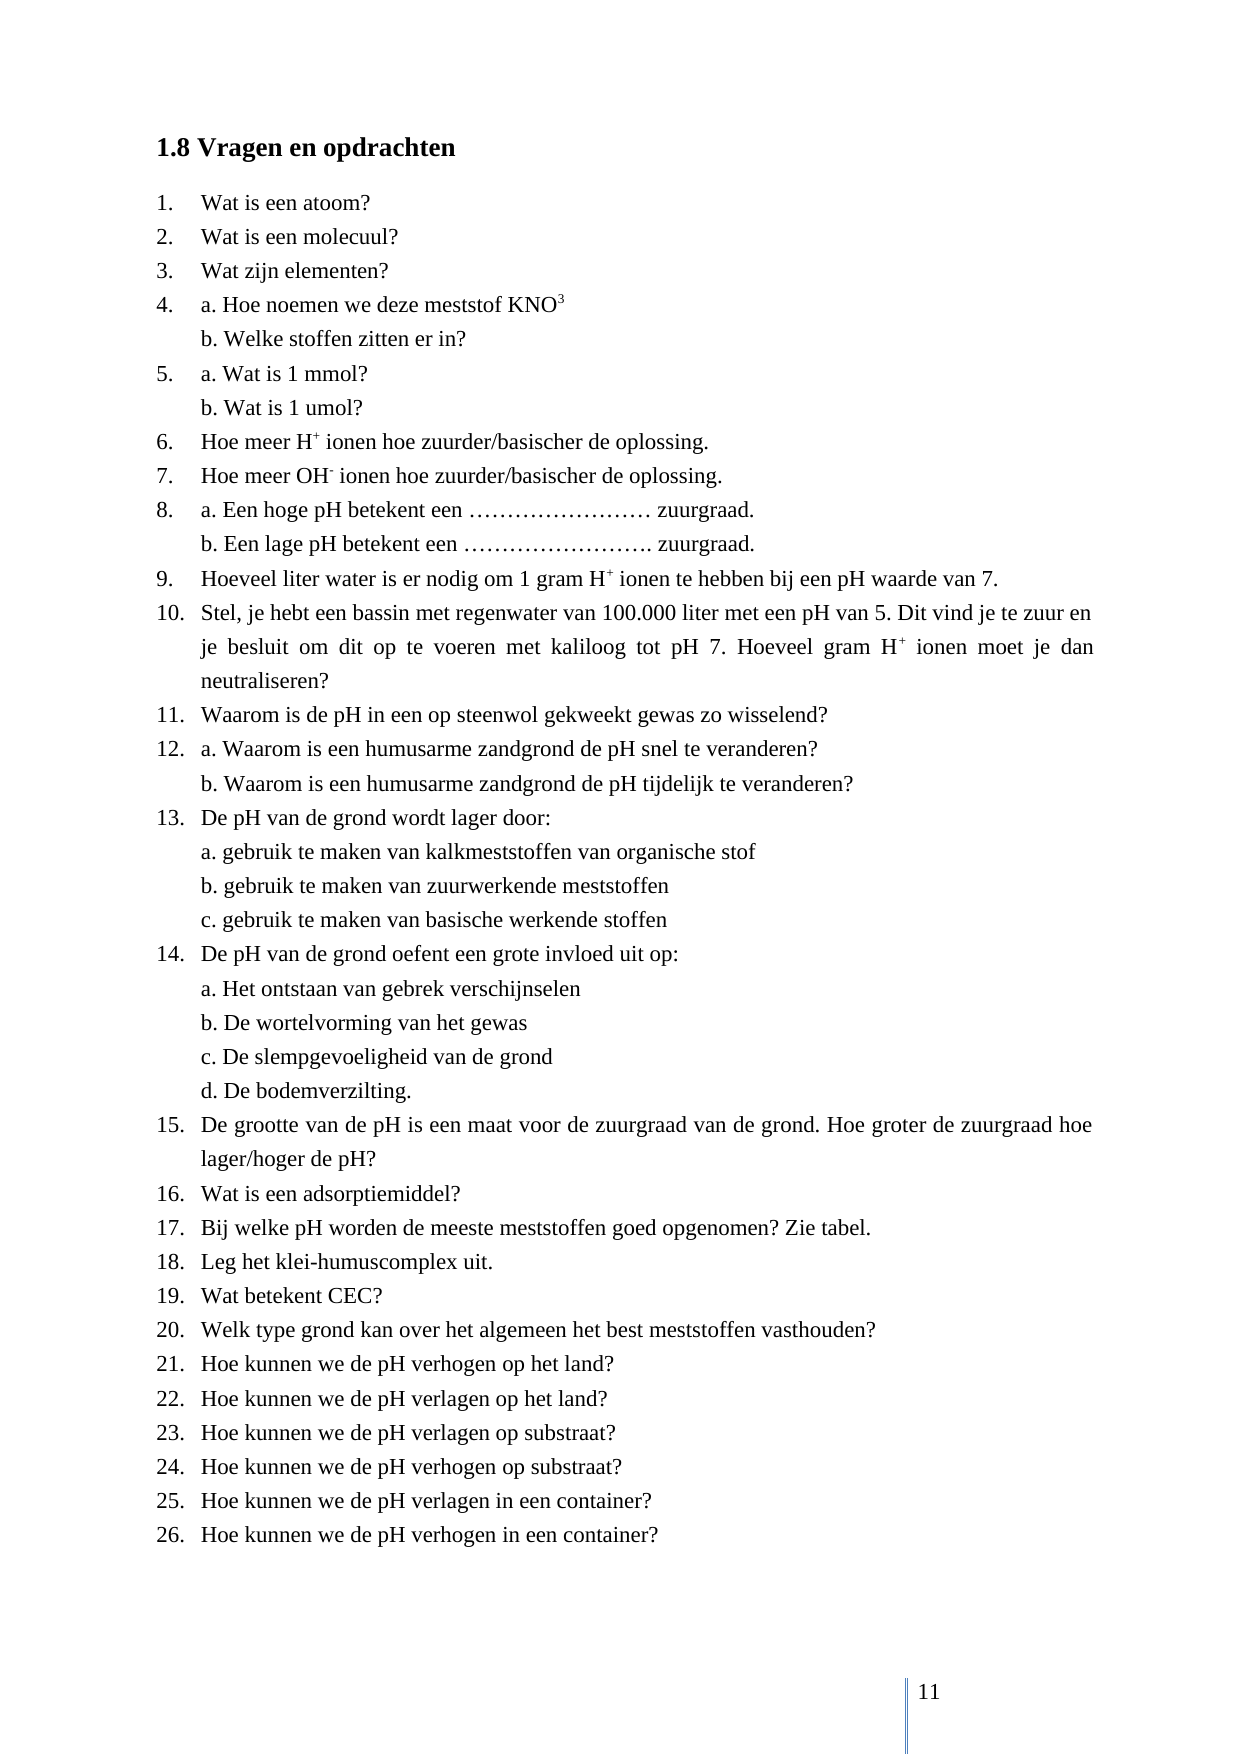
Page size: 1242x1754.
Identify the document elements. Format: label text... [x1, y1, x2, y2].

list Hoe kunnen we de pH verhogen op het land? [156, 1350, 1094, 1377]
list a. Hoe noemen we deze meststof KNO3 [156, 291, 1094, 318]
list Hoe kunnen we de pH verhogen op substraat? [156, 1453, 1094, 1479]
list b. De wortelvorming van het gewas [201, 1009, 1094, 1035]
list Wat is een molecuul? [156, 223, 1094, 249]
list Waarom is de pH in een op steenwol gekweekt gewas zo wisselend? [156, 701, 1094, 728]
list Hoe meer OH- ionen hoe zuurder/basischer de oplossing. [156, 462, 1094, 488]
list Wat is een adsorptiemiddel? [156, 1179, 1094, 1206]
list Hoe kunnen we de pH verlagen op substraat? [156, 1419, 1094, 1445]
list b. gebruik te maken van zuurwerkende meststoffen [201, 872, 1094, 898]
list Leg het klei-humuscomplex uit. [156, 1248, 1094, 1274]
list Hoe kunnen we de pH verlagen in een container? [156, 1487, 1094, 1513]
list c. De slempgevoeligheid van de grond [201, 1043, 1094, 1069]
list a. Wat is 1 mmol? [156, 359, 1094, 386]
list Wat betekent CEC? [156, 1282, 1094, 1308]
subtitle 1.8 Vragen en opdrachten [156, 131, 1094, 162]
list a. gebruik te maken van kalkmeststoffen van organische stof [201, 838, 1094, 864]
list Hoe kunnen we de pH verlagen op het land? [156, 1384, 1094, 1411]
list a. Een hoge pH betekent een …………………… zuurgraad. [156, 496, 1094, 523]
list b. Waarom is een humusarme zandgrond de pH tijdelijk te veranderen? [201, 769, 1094, 796]
list Bij welke pH worden de meeste meststoffen goed opgenomen? Zie tabel. [156, 1214, 1094, 1240]
list Wat zijn elementen? [156, 257, 1094, 283]
list Stel, je hebt een bassin met regenwater van 100.000 liter met een pH van 5. Dit vind je te zuur en je besluit om dit op te voeren met kaliloog tot pH 7. Hoeveel gram H+ ionen moet je dan neutraliseren? [156, 599, 1094, 693]
list c. gebruik te maken van basische werkende stoffen [201, 906, 1094, 933]
list b. Welke stoffen zitten er in? [156, 325, 1094, 352]
list b. Wat is 1 umol? [156, 394, 1094, 420]
list a. Het ontstaan van gebrek verschijnselen [201, 974, 1094, 1001]
list b. Een lage pH betekent een ……………………. zuurgraad. [201, 530, 1094, 557]
list Hoeveel liter water is er nodig om 1 gram H+ ionen te hebben bij een pH waarde van 7. [156, 564, 1094, 591]
list Wat is een atoom? [156, 189, 1094, 215]
list De pH van de grond oefent een grote invloed uit op: [156, 940, 1094, 967]
list Welk type grond kan over het algemeen het best meststoffen vasthouden? [156, 1316, 1094, 1343]
list De grootte van de pH is een maat voor de zuurgraad van de grond. Hoe groter de zuurgraad hoe lager/hoger de pH? [156, 1111, 1094, 1172]
list De pH van de grond wordt lager door: [156, 804, 1094, 830]
list Hoe meer H+ ionen hoe zuurder/basischer de oplossing. [156, 428, 1094, 454]
list Hoe kunnen we de pH verhogen in een container? [156, 1521, 1094, 1548]
list d. De bodemverzilting. [201, 1077, 1094, 1103]
list a. Waarom is een humusarme zandgrond de pH snel te veranderen? [156, 735, 1094, 762]
